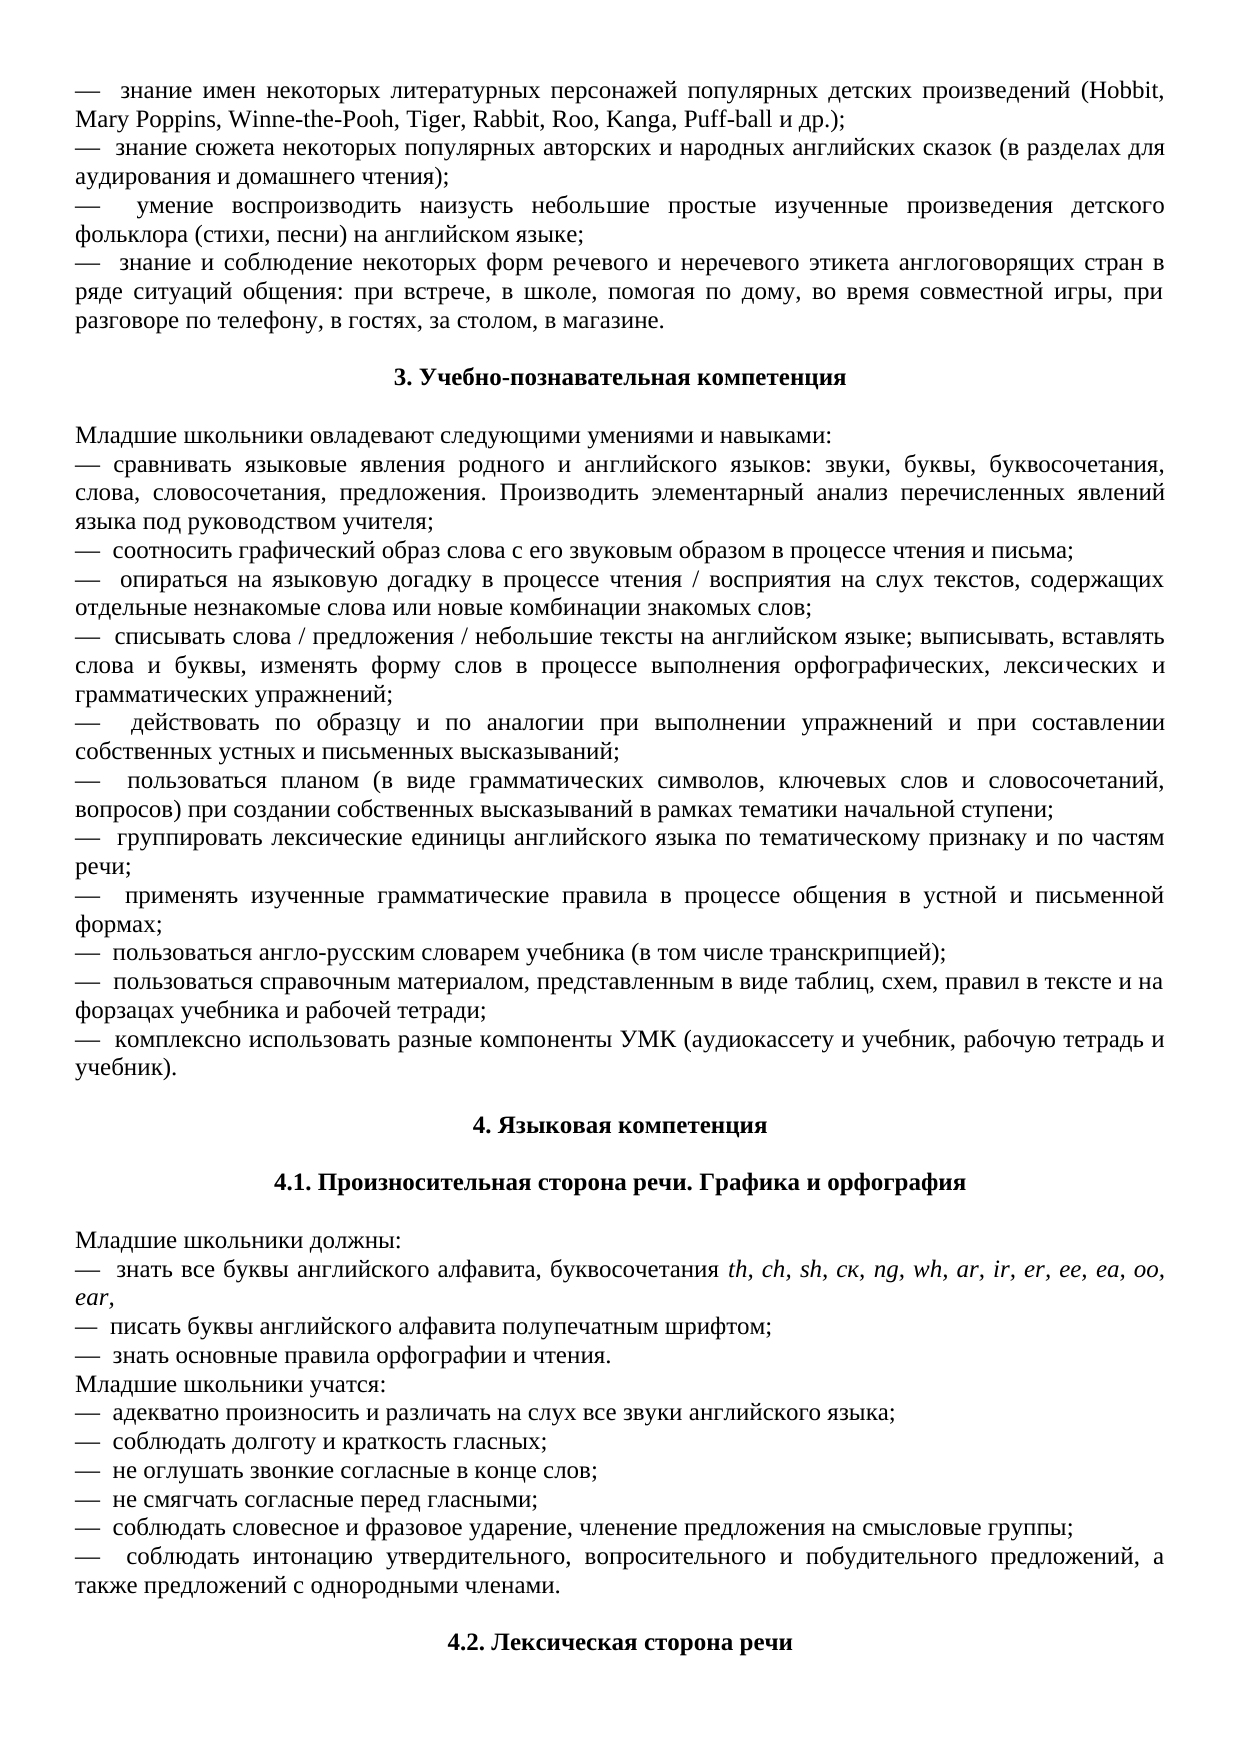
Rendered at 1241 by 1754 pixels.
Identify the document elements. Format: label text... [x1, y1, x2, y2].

text Младшие школьники учатся: [75, 1369, 1165, 1397]
text — пользоваться планом (в виде грамматических символов, ключевых слов и словосочетаний, вопросов) при создании собственных высказываний в рамках тематики начальной ступени; [75, 765, 1165, 822]
text — знать основные правила орфографии и чтения. [75, 1340, 1165, 1369]
text — применять изученные грамматические правила в процессе общения в устной и письменной формах; [75, 880, 1165, 937]
text — пользоваться англо-русским словарем учебника (в том числе транскрипцией); [75, 937, 1165, 966]
text 4. Языковая компетенция [75, 1110, 1165, 1139]
text — группировать лексические единицы английского языка по тематическому признаку и по частям речи; [75, 822, 1165, 880]
text — соблюдать словесное и фразовое ударение, членение предложения на смысловые группы; [75, 1512, 1165, 1541]
text — знание имен некоторых литературных персонажей популярных детских произведений (Hobbit, Mary Poppins, Winne-the-Pooh, Tiger, Rabbit, Roo, Kanga, Puff-ball и др.); [75, 75, 1165, 132]
text — списывать слова / предложения / небольшие тексты на английском языке; выписывать, вставлять слова и буквы, изменять форму слов в процессе выполнения орфографических, лексических и грамматических упражнений; [75, 621, 1165, 707]
text — не смягчать согласные перед гласными; [75, 1484, 1165, 1512]
text — комплексно использовать разные компоненты УМК (аудиокассету и учебник, рабочую тетрадь и учебник). [75, 1024, 1165, 1081]
text — сравнивать языковые явления родного и английского языков: звуки, буквы, буквосочетания, слова, словосочетания, предложения. Производить элементарный анализ перечисленных явлений языка под руководством учителя; [75, 449, 1165, 535]
text — знать все буквы английского алфавита, буквосочетания th, ch, sh, ск, ng, wh, ar, ir, er, ее, ea, oo, ear, [75, 1254, 1165, 1311]
text — опираться на языковую догадку в процессе чтения / восприятия на слух текстов, содержащих отдельные незнакомые слова или новые комбинации знакомых слов; [75, 564, 1165, 621]
text Младшие школьники должны: [75, 1225, 1165, 1254]
text — адекватно произносить и различать на слух все звуки английского языка; [75, 1397, 1165, 1426]
text — соблюдать интонацию утвердительного, вопросительного и побудительного предложений, а также предложений с однородными членами. [75, 1541, 1165, 1599]
text — знание и соблюдение некоторых форм речевого и неречевого этикета англоговорящих стран в ряде ситуаций общения: при встрече, в школе, помогая по дому, во время совместной игры, при разговоре по телефону, в гостях, за столом, в магазине. [75, 247, 1165, 334]
text 4.1. Произносительная сторона речи. Графика и орфография [75, 1167, 1165, 1196]
text — пользоваться справочным материалом, представленным в виде таблиц, схем, правил в тексте и на форзацах учебника и рабочей тетради; [75, 966, 1165, 1024]
text — знание сюжета некоторых популярных авторских и народных английских сказок (в разделах для аудирования и домашнего чтения); [75, 132, 1165, 190]
text — не оглушать звонкие согласные в конце слов; [75, 1455, 1165, 1484]
text — действовать по образцу и по аналогии при выполнении упражнений и при составлении собственных устных и письменных высказываний; [75, 707, 1165, 765]
text — соблюдать долготу и краткость гласных; [75, 1426, 1165, 1455]
text 4.2. Лексическая сторона речи [75, 1627, 1165, 1656]
text — соотносить графический образ слова с его звуковым образом в процессе чтения и письма; [75, 535, 1165, 564]
text 3. Учебно-познавательная компетенция [75, 362, 1165, 391]
text Младшие школьники овладевают следующими умениями и навыками: [75, 420, 1165, 449]
text — умение воспроизводить наизусть небольшие простые изученные произведения детского фольклора (стихи, песни) на английском языке; [75, 190, 1165, 247]
text — писать буквы английского алфавита полупечатным шрифтом; [75, 1311, 1165, 1340]
